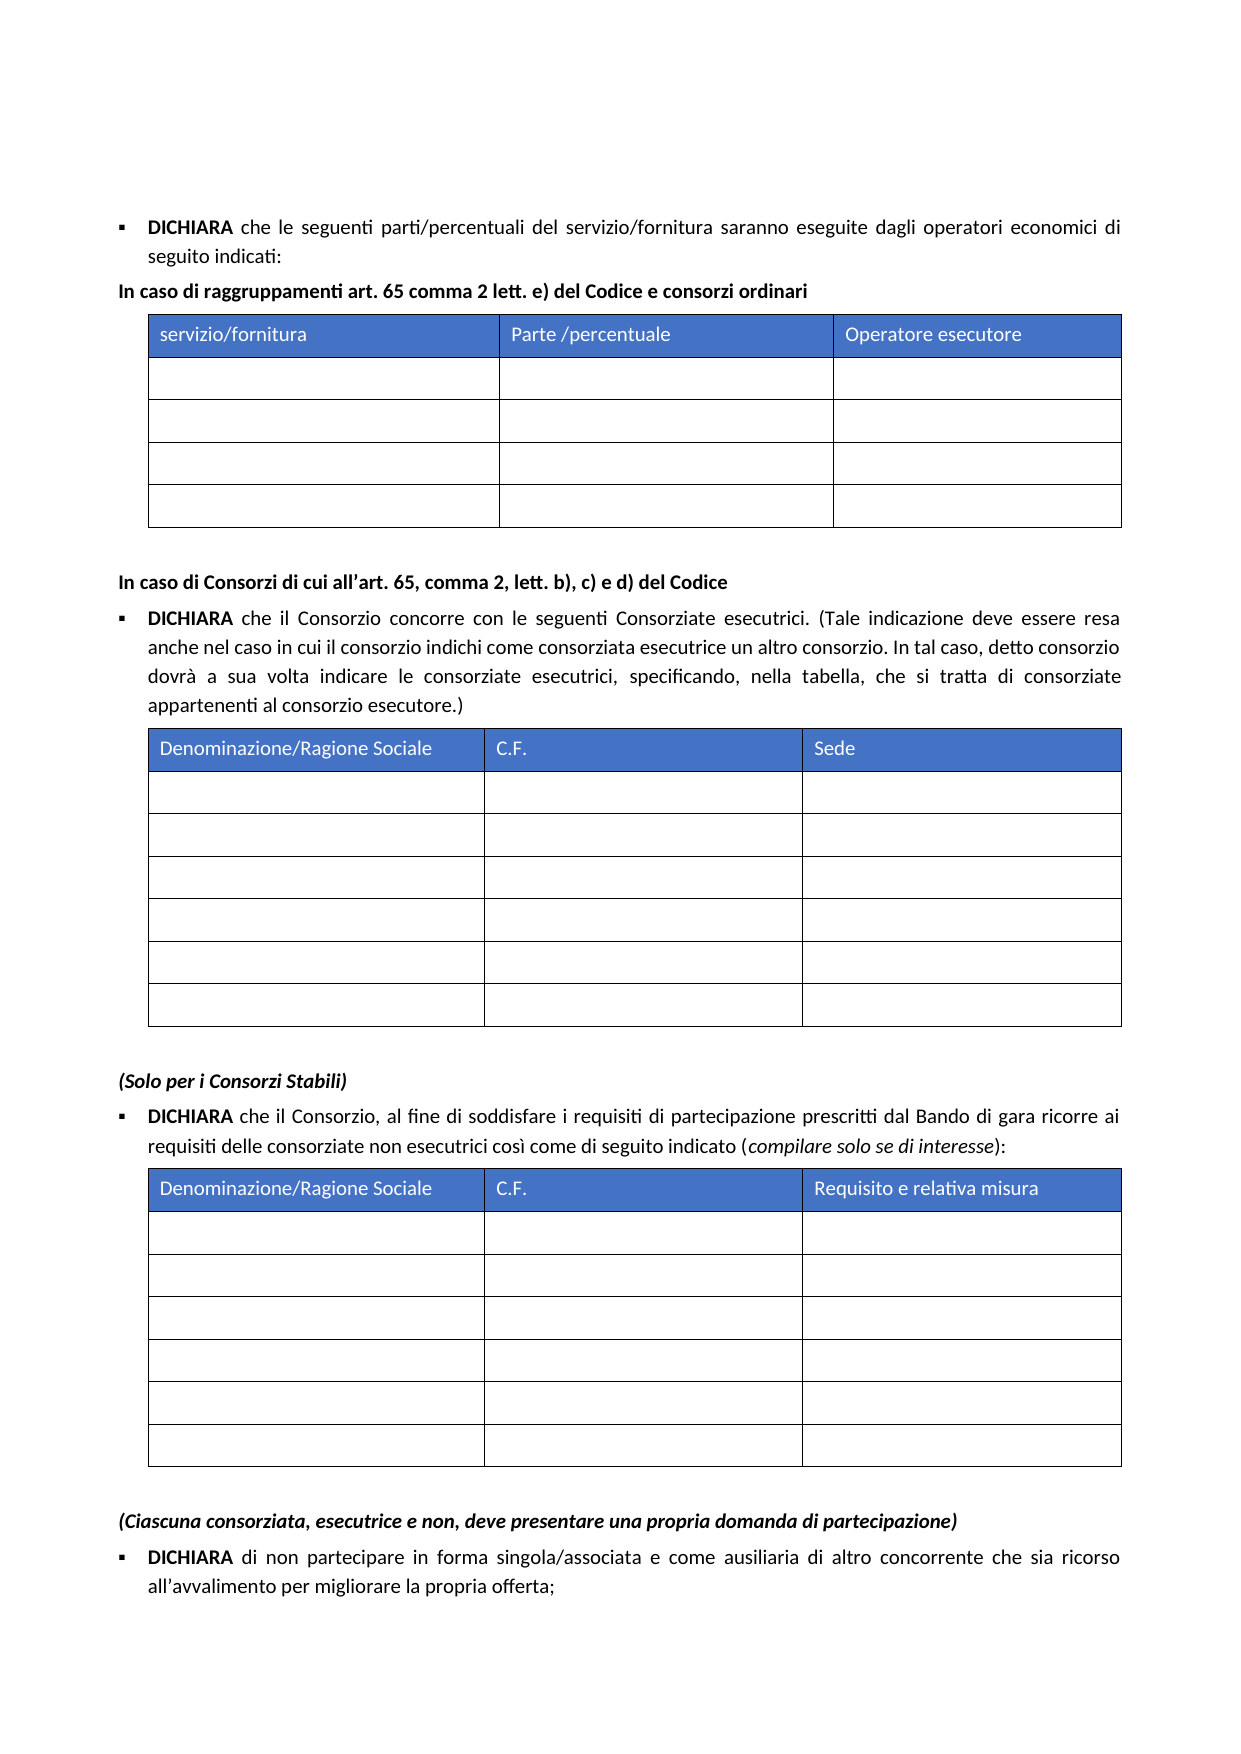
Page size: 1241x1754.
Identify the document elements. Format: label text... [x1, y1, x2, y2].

table_cell [803, 772, 1121, 813]
table_cell [149, 899, 484, 941]
table_header Sede [803, 729, 1121, 771]
table_header C.F. [485, 729, 802, 771]
table_cell [803, 899, 1121, 941]
table_cell [485, 1382, 802, 1423]
table_cell [803, 857, 1121, 898]
text (Ciascuna consorziata, esecutrice e non, deve presentare una propria domanda di partecipazione) [118, 1509, 1122, 1534]
table_cell [834, 400, 1121, 442]
text ▪ DICHIARA che il Consorzio concorre con le seguenti Consorziate esecutrici. (Tale indicazione deve essere resa anche nel caso in cui il consorzio indichi come consorziata esecutrice un altro consorzio. In tal caso, detto consorzio dovrà a sua volta indicare le consorziate esecutrici, specificando, nella tabella, che si tratta di consorziate appartenenti al consorzio esecutore.) [118, 605, 1122, 718]
table_header C.F. [485, 1169, 802, 1211]
table_header Parte /percentuale [500, 315, 833, 357]
text ▪ DICHIARA di non partecipare in forma singola/associata e come ausiliaria di altro concorrente che sia ricorso all’avvalimento per migliorare la propria offerta; [118, 1544, 1122, 1599]
table_header Requisito e relativa misura [803, 1169, 1121, 1211]
table_header Denominazione/Ragione Sociale [149, 729, 484, 771]
table_cell [485, 1212, 802, 1253]
table_cell [834, 358, 1121, 399]
table_cell [149, 857, 484, 898]
table_cell [149, 1212, 484, 1253]
table_cell [485, 814, 802, 856]
table_cell [149, 443, 499, 484]
table_cell [149, 1382, 484, 1423]
table_cell [149, 485, 499, 527]
table_cell [149, 942, 484, 983]
table_cell [485, 1425, 802, 1466]
table_cell [485, 899, 802, 941]
table_cell [149, 1425, 484, 1466]
table_cell [803, 1255, 1121, 1296]
table_header Denominazione/Ragione Sociale [149, 1169, 484, 1211]
table_cell [500, 400, 833, 442]
table_cell [149, 984, 484, 1026]
table_cell [485, 984, 802, 1026]
table_cell [149, 400, 499, 442]
text ▪ DICHIARA che le seguenti parti/percentuali del servizio/fornitura saranno eseguite dagli operatori economici di seguito indicati: [118, 214, 1122, 268]
text In caso di raggruppamenti art. 65 comma 2 lett. e) del Codice e consorzi ordinari [118, 278, 1122, 304]
table_cell [500, 358, 833, 399]
table_cell [485, 857, 802, 898]
table_cell [803, 1382, 1121, 1423]
table_cell [149, 1255, 484, 1296]
table_cell [803, 1340, 1121, 1381]
table_cell [803, 1425, 1121, 1466]
table_cell [149, 1340, 484, 1381]
table_cell [149, 814, 484, 856]
table_cell [834, 485, 1121, 527]
table_cell [834, 443, 1121, 484]
table_cell [803, 942, 1121, 983]
table_cell [485, 1340, 802, 1381]
table_header servizio/fornitura [149, 315, 499, 357]
table_cell [803, 984, 1121, 1026]
text In caso di Consorzi di cui all’art. 65, comma 2, lett. b), c) e d) del Codice [118, 569, 1122, 595]
text (Solo per i Consorzi Stabili) [118, 1068, 1122, 1094]
table_cell [803, 814, 1121, 856]
table_cell [803, 1297, 1121, 1338]
table_cell [485, 1255, 802, 1296]
table_cell [149, 772, 484, 813]
table_header Operatore esecutore [834, 315, 1121, 357]
table_cell [485, 772, 802, 813]
table_cell [485, 1297, 802, 1338]
table_cell [500, 485, 833, 527]
table_cell [803, 1212, 1121, 1253]
table_cell [485, 942, 802, 983]
text ▪ DICHIARA che il Consorzio, al fine di soddisfare i requisiti di partecipazione prescritti dal Bando di gara ricorre ai requisiti delle consorziate non esecutrici così come di seguito indicato (compilare solo se di interesse): [118, 1104, 1122, 1158]
table_cell [500, 443, 833, 484]
table_cell [149, 358, 499, 399]
table_cell [149, 1297, 484, 1338]
